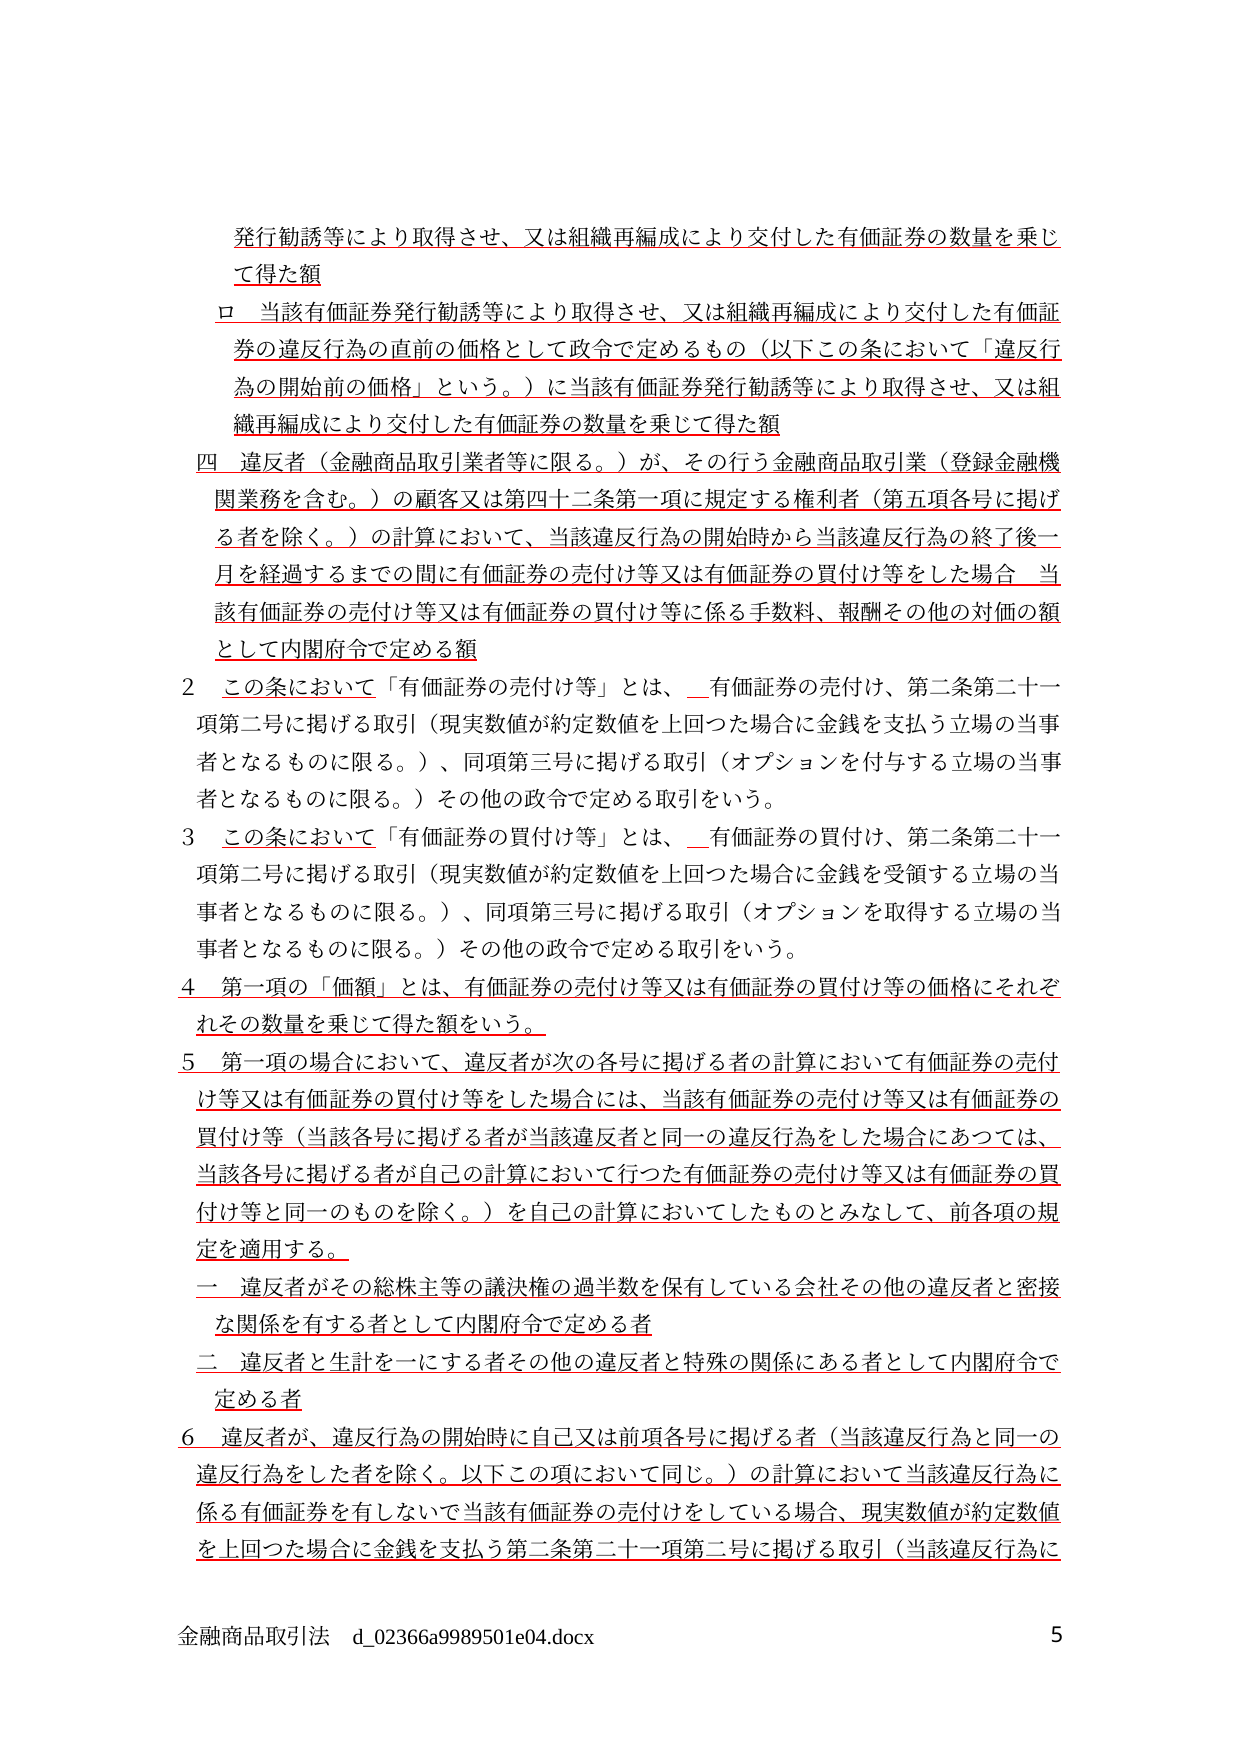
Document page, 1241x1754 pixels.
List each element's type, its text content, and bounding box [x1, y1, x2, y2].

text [215, 217, 1063, 292]
text ２ この条において「有価証券の売付け等」とは、 有価証券の売付け、第二条第二十一項第二号に掲げる取引（現実数値が約定数値を上回つた場合に金銭を支払う立場の当事者となるものに限る。）、同項第三号に掲げる取引（オプションを付与する立場の当事者となるものに限る。）その他の政令で定める取引をいう。 [177, 667, 1063, 817]
text 二 違反者と生計を一にする者その他の違反者と特殊の関係にある者として内閣府令で定める者 [196, 1342, 1063, 1417]
text ロ 当該有価証券発行勧誘等により取得させ、又は組織再編成により交付した有価証券の違反行為の直前の価格として政令で定めるもの（以下この条において「違反行為の開始前の価格」という。）に当該有価証券発行勧誘等により取得させ、又は組織再編成により交付した有価証券の数量を乗じて得た額 [215, 292, 1063, 442]
text ４ 第一項の「価額」とは、有価証券の売付け等又は有価証券の買付け等の価格にそれぞれその数量を乗じて得た額をいう。 [177, 967, 1063, 1042]
text 一 違反者がその総株主等の議決権の過半数を保有している会社その他の違反者と密接な関係を有する者として内閣府令で定める者 [196, 1267, 1063, 1342]
text ５ 第一項の場合において、違反者が次の各号に掲げる者の計算において有価証券の売付け等又は有価証券の買付け等をした場合には、当該有価証券の売付け等又は有価証券の買付け等（当該各号に掲げる者が当該違反者と同一の違反行為をした場合にあつては、当該各号に掲げる者が自己の計算において行つた有価証券の売付け等又は有価証券の買付け等と同一のものを除く。）を自己の計算においてしたものとみなして、前各項の規定を適用する。 [177, 1042, 1063, 1267]
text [177, 1417, 1063, 1567]
text ３ この条において「有価証券の買付け等」とは、 有価証券の買付け、第二条第二十一項第二号に掲げる取引（現実数値が約定数値を上回つた場合に金銭を受領する立場の当事者となるものに限る。）、同項第三号に掲げる取引（オプションを取得する立場の当事者となるものに限る。）その他の政令で定める取引をいう。 [177, 817, 1063, 967]
text 四 違反者（金融商品取引業者等に限る。）が、その行う金融商品取引業（登録金融機関業務を含む。）の顧客又は第四十二条第一項に規定する権利者（第五項各号に掲げる者を除く。）の計算において、当該違反行為の開始時から当該違反行為の終了後一月を経過するまでの間に有価証券の売付け等又は有価証券の買付け等をした場合 当該有価証券の売付け等又は有価証券の買付け等に係る手数料、報酬その他の対価の額として内閣府令で定める額 [196, 442, 1063, 667]
